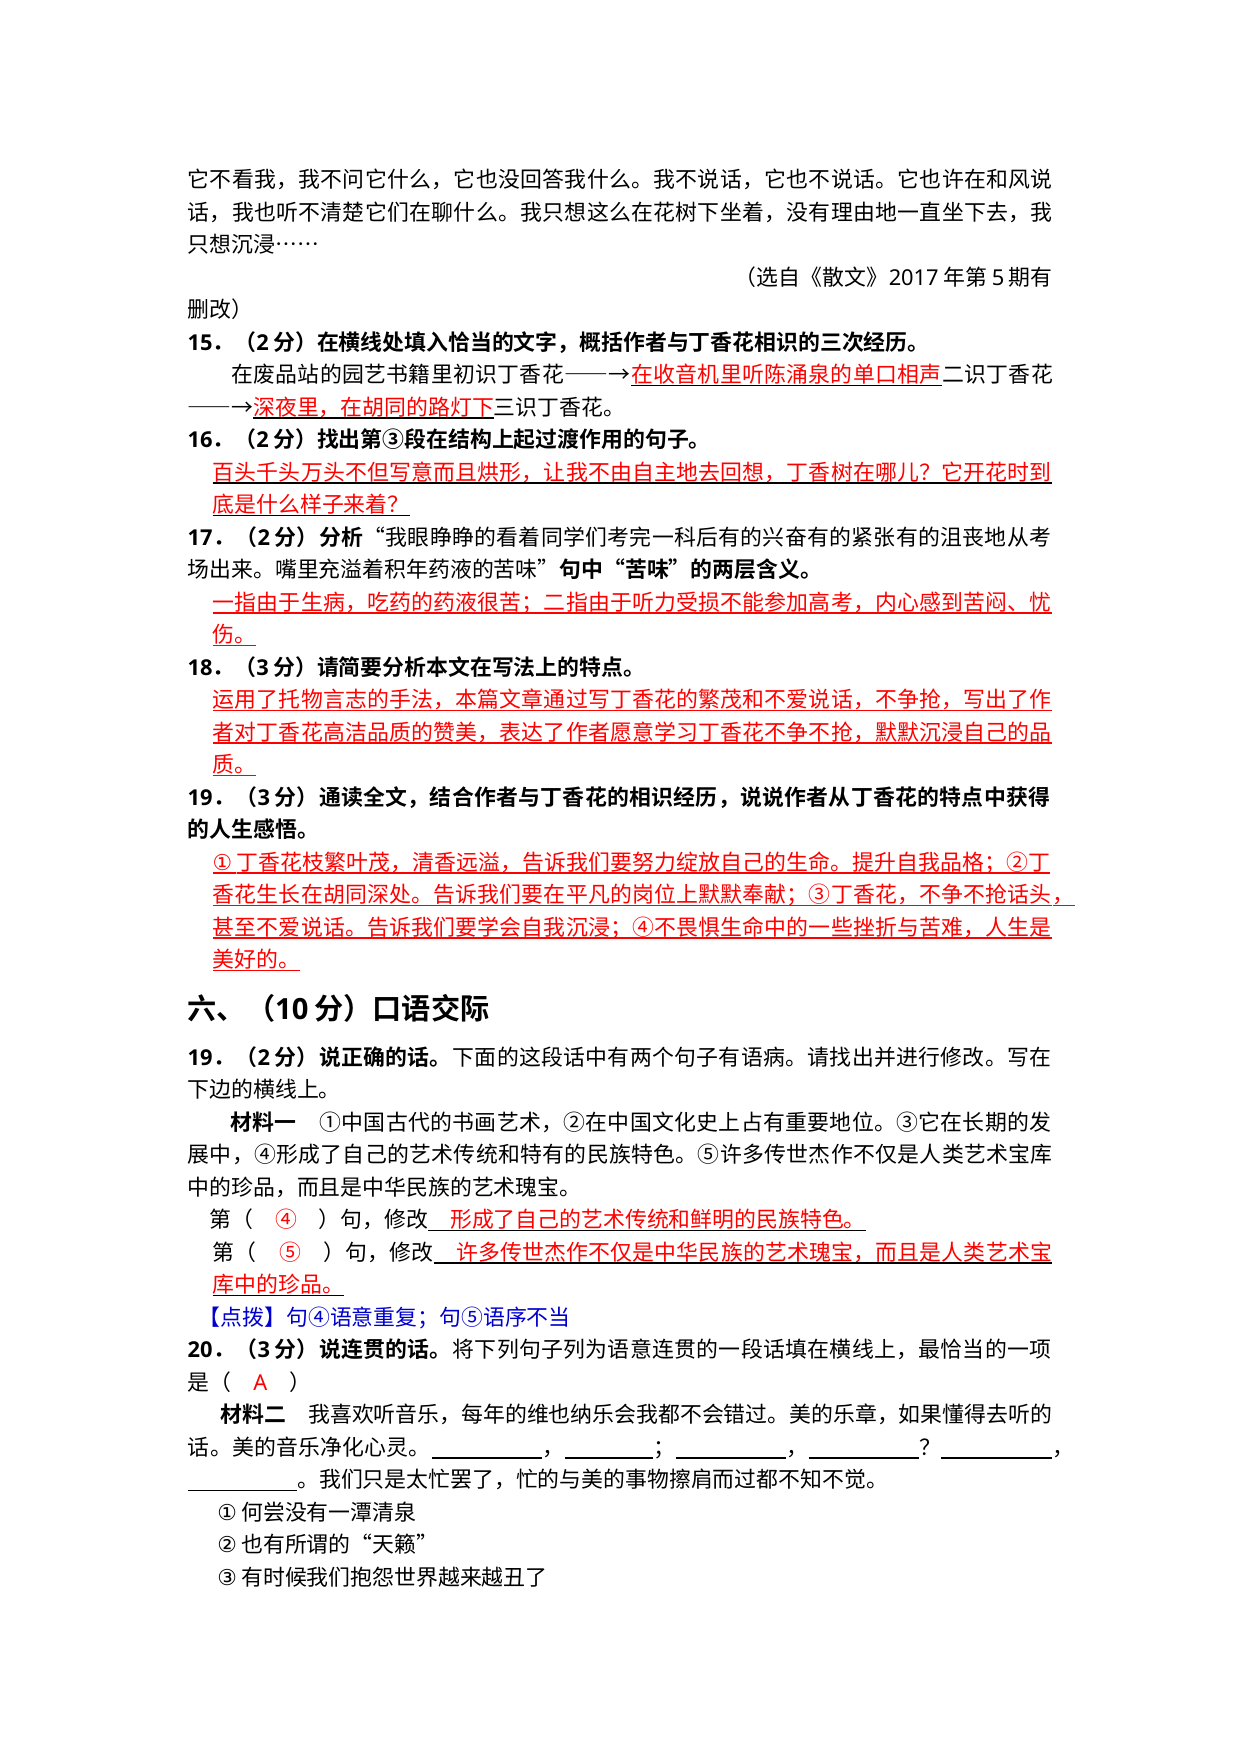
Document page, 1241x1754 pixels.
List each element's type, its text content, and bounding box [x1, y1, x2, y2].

text 一指由于生病，吃药的药液很苦；二指由于听力受损不能参加高考，内心感到苦闷、忧伤。 [212, 584, 1053, 649]
text 16．（2分）找出第③段在结构上起过渡作用的句子。 [187, 422, 1053, 454]
text 19．（2分）说正确的话。下面的这段话中有两个句子有语病。请找出并进行修改。写在下边的横线上。 [187, 1039, 1053, 1104]
text 17．（2分）分析“我眼睁睁的看着同学们考完一科后有的兴奋有的紧张有的沮丧地从考场出来。嘴里充溢着积年药液的苦味”句中“苦味”的两层含义。 [187, 519, 1053, 584]
text ②也有所谓的“天籁” [187, 1527, 1053, 1559]
text 20．（3分）说连贯的话。将下列句子列为语意连贯的一段话填在横线上，最恰当的一项是（ A ） [187, 1332, 1053, 1397]
text 在废品站的园艺书籍里初识丁香花——→在收音机里听陈涌泉的单口相声二识丁香花——→深夜里，在胡同的路灯下三识丁香花。 [187, 357, 1053, 422]
text 六、（10分）口语交际 [187, 974, 1053, 1039]
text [187, 162, 1053, 259]
text ①何尝没有一潭清泉 [187, 1494, 1053, 1527]
text 第（ ⑤ ）句，修改 许多传世杰作不仅是中华民族的艺术瑰宝，而且是人类艺术宝库中的珍品。 [212, 1234, 1053, 1299]
text 【点拨】句④语意重复；句⑤语序不当 [187, 1299, 1053, 1332]
text 15．（2分）在横线处填入恰当的文字，概括作者与丁香花相识的三次经历。 [187, 324, 1053, 357]
text 第（ ④ ）句，修改 形成了自己的艺术传统和鲜明的民族特色。 [187, 1202, 1053, 1234]
text 运用了托物言志的手法，本篇文章通过写丁香花的繁茂和不爱说话，不争抢，写出了作者对丁香花高洁品质的赞美，表达了作者愿意学习丁香花不争不抢，默默沉浸自己的品质。 [212, 682, 1053, 779]
text ①丁香花枝繁叶茂，清香远溢，告诉我们要努力绽放自己的生命。提升自我品格；②丁香花生长在胡同深处。告诉我们要在平凡的岗位上默默奉献；③丁香花，不争不抢话头，甚至不爱说话。告诉我们要学会自我沉浸；④不畏惧生命中的一些挫折与苦难，人生是美好的。 [212, 844, 1053, 905]
text ①丁香花枝繁叶茂，清香远溢，告诉我们要努力绽放自己的生命。提升自我品格；②丁香花生长在胡同深处。告诉我们要在平凡的岗位上默默奉献；③丁香花，不争不抢话头，甚至不爱说话。告诉我们要学会自我沉浸；④不畏惧生命中的一些挫折与苦难，人生是美好的。 [212, 906, 1053, 974]
text ③有时候我们抱怨世界越来越丑了 [187, 1559, 1053, 1592]
text 18．（3分）请简要分析本文在写法上的特点。 [187, 649, 1053, 682]
text （选自《散文》2017年第5期有删改） [187, 259, 1053, 324]
text 百头千头万头不但写意而且烘形，让我不由自主地去回想，丁香树在哪儿？它开花时到底是什么样子来着？ [212, 454, 1053, 519]
text 材料一 ①中国古代的书画艺术，②在中国文化史上占有重要地位。③它在长期的发展中，④形成了自己的艺术传统和特有的民族特色。⑤许多传世杰作不仅是人类艺术宝库中的珍品，而且是中华民族的艺术瑰宝。 [187, 1104, 1053, 1202]
text 19．（3分）通读全文，结合作者与丁香花的相识经历，说说作者从丁香花的特点中获得的人生感悟。 [187, 779, 1053, 844]
text 材料二 我喜欢听音乐，每年的维也纳乐会我都不会错过。美的乐章，如果懂得去听的话。美的音乐净化心灵。 ， ； ， ？ ， 。我们只是太忙罢了，忙的与美的事物擦肩而过都不知不觉。 [188, 1397, 1053, 1494]
